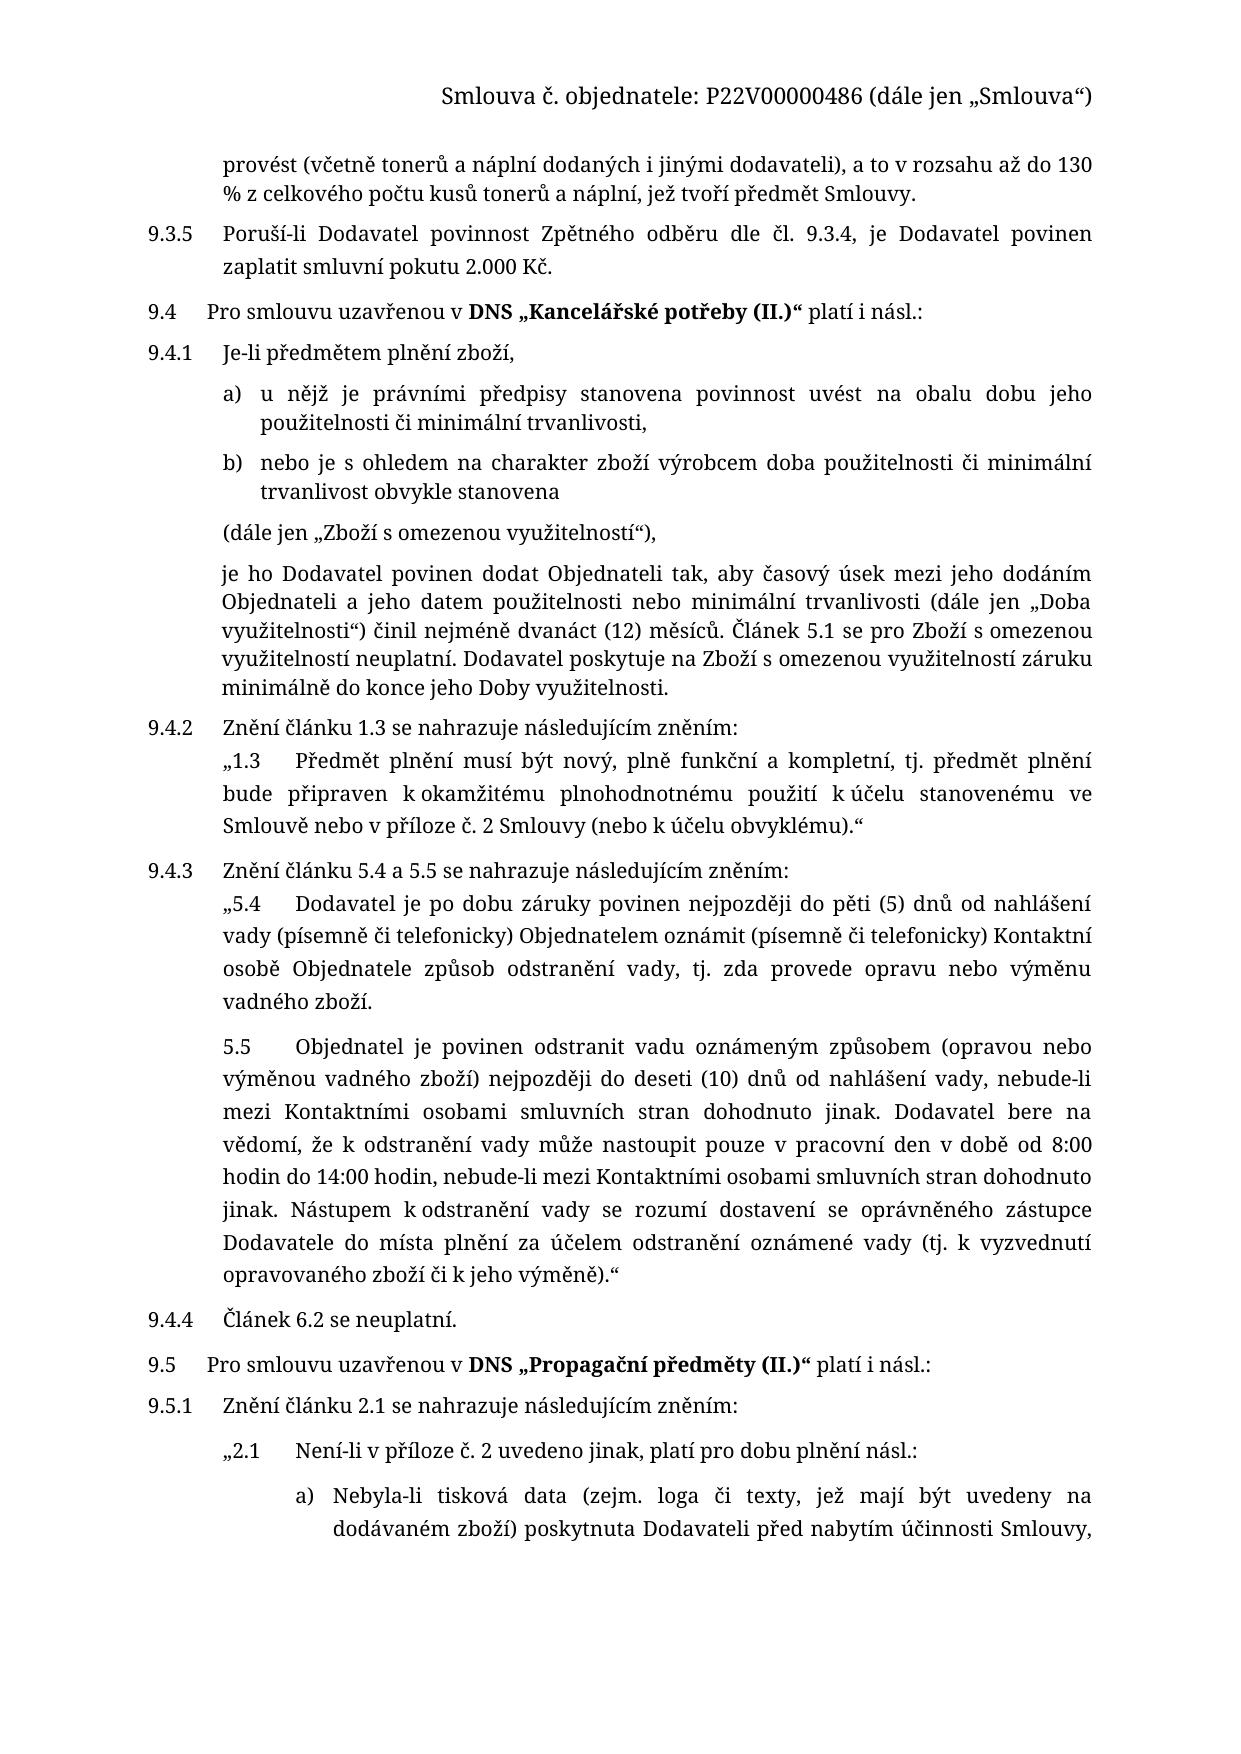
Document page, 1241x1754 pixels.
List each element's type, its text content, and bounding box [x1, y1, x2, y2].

list Pro smlouvu uzavřenou v DNS „Kancelářské potřeby (II.)“ platí i násl.: [148, 297, 1093, 326]
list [148, 150, 1093, 207]
list 5.5 Objednatel je povinen odstranit vadu oznámeným způsobem (opravou nebo výměnou vadného zboží) nejpozději do deseti (10) dnů od nahlášení vady, nebude-li mezi Kontaktními osobami smluvních stran dohodnuto jinak. Dodavatel bere na vědomí, že k odstranění vady může nastoupit pouze v pracovní den v době od 8:00 hodin do 14:00 hodin, nebude-li mezi Kontaktními osobami smluvních stran dohodnuto jinak. Nástupem k odstranění vady se rozumí dostavení se oprávněného zástupce Dodavatele do místa plnění za účelem odstranění oznámené vady (tj. k vyzvednutí opravovaného zboží či k jeho výměně).“ [223, 1032, 1093, 1289]
list Znění článku 1.3 se nahrazuje následujícím zněním: [148, 713, 1093, 742]
list Znění článku 5.4 a 5.5 se nahrazuje následujícím zněním: [148, 856, 1093, 885]
list „1.3 Předmět plnění musí být nový, plně funkční a kompletní, tj. předmět plnění bude připraven k okamžitému plnohodnotnému použití k účelu stanovenému ve Smlouvě nebo v příloze č. 2 Smlouvy (nebo k účelu obvyklému).“ [223, 746, 1093, 840]
list „2.1 Není-li v příloze č. 2 uvedeno jinak, platí pro dobu plnění násl.: [223, 1436, 1093, 1465]
list nebo je s ohledem na charakter zboží výrobcem doba použitelnosti či minimální trvanlivost obvykle stanovena [223, 448, 1093, 505]
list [295, 1482, 1093, 1543]
text (dále jen „Zboží s omezenou využitelností“), [223, 518, 1093, 546]
list Poruší-li Dodavatel povinnost Zpětného odběru dle čl. 9.3.4, je Dodavatel povinen zaplatit smluvní pokutu 2.000 Kč. [148, 219, 1093, 281]
text je ho Dodavatel povinen dodat Objednateli tak, aby časový úsek mezi jeho dodáním Objednateli a jeho datem použitelnosti nebo minimální trvanlivosti (dále jen „Doba využitelnosti“) činil nejméně dvanáct (12) měsíců. Článek 5.1 se pro Zboží s omezenou využitelností neuplatní. Dodavatel poskytuje na Zboží s omezenou využitelností záruku minimálně do konce jeho Doby využitelnosti. [221, 559, 1093, 701]
list Znění článku 2.1 se nahrazuje následujícím zněním: [148, 1391, 1093, 1420]
list u nějž je právními předpisy stanovena povinnost uvést na obalu dobu jeho použitelnosti či minimální trvanlivosti, [223, 379, 1093, 436]
list Článek 6.2 se neuplatní. [148, 1305, 1093, 1334]
list Pro smlouvu uzavřenou v DNS „Propagační předměty (II.)“ platí i násl.: [148, 1350, 1093, 1379]
list „5.4 Dodavatel je po dobu záruky povinen nejpozději do pěti (5) dnů od nahlášení vady (písemně či telefonicky) Objednatelem oznámit (písemně či telefonicky) Kontaktní osobě Objednatele způsob odstranění vady, tj. zda provede opravu nebo výměnu vadného zboží. [223, 889, 1093, 1015]
list Je-li předmětem plnění zboží, [148, 338, 1093, 367]
